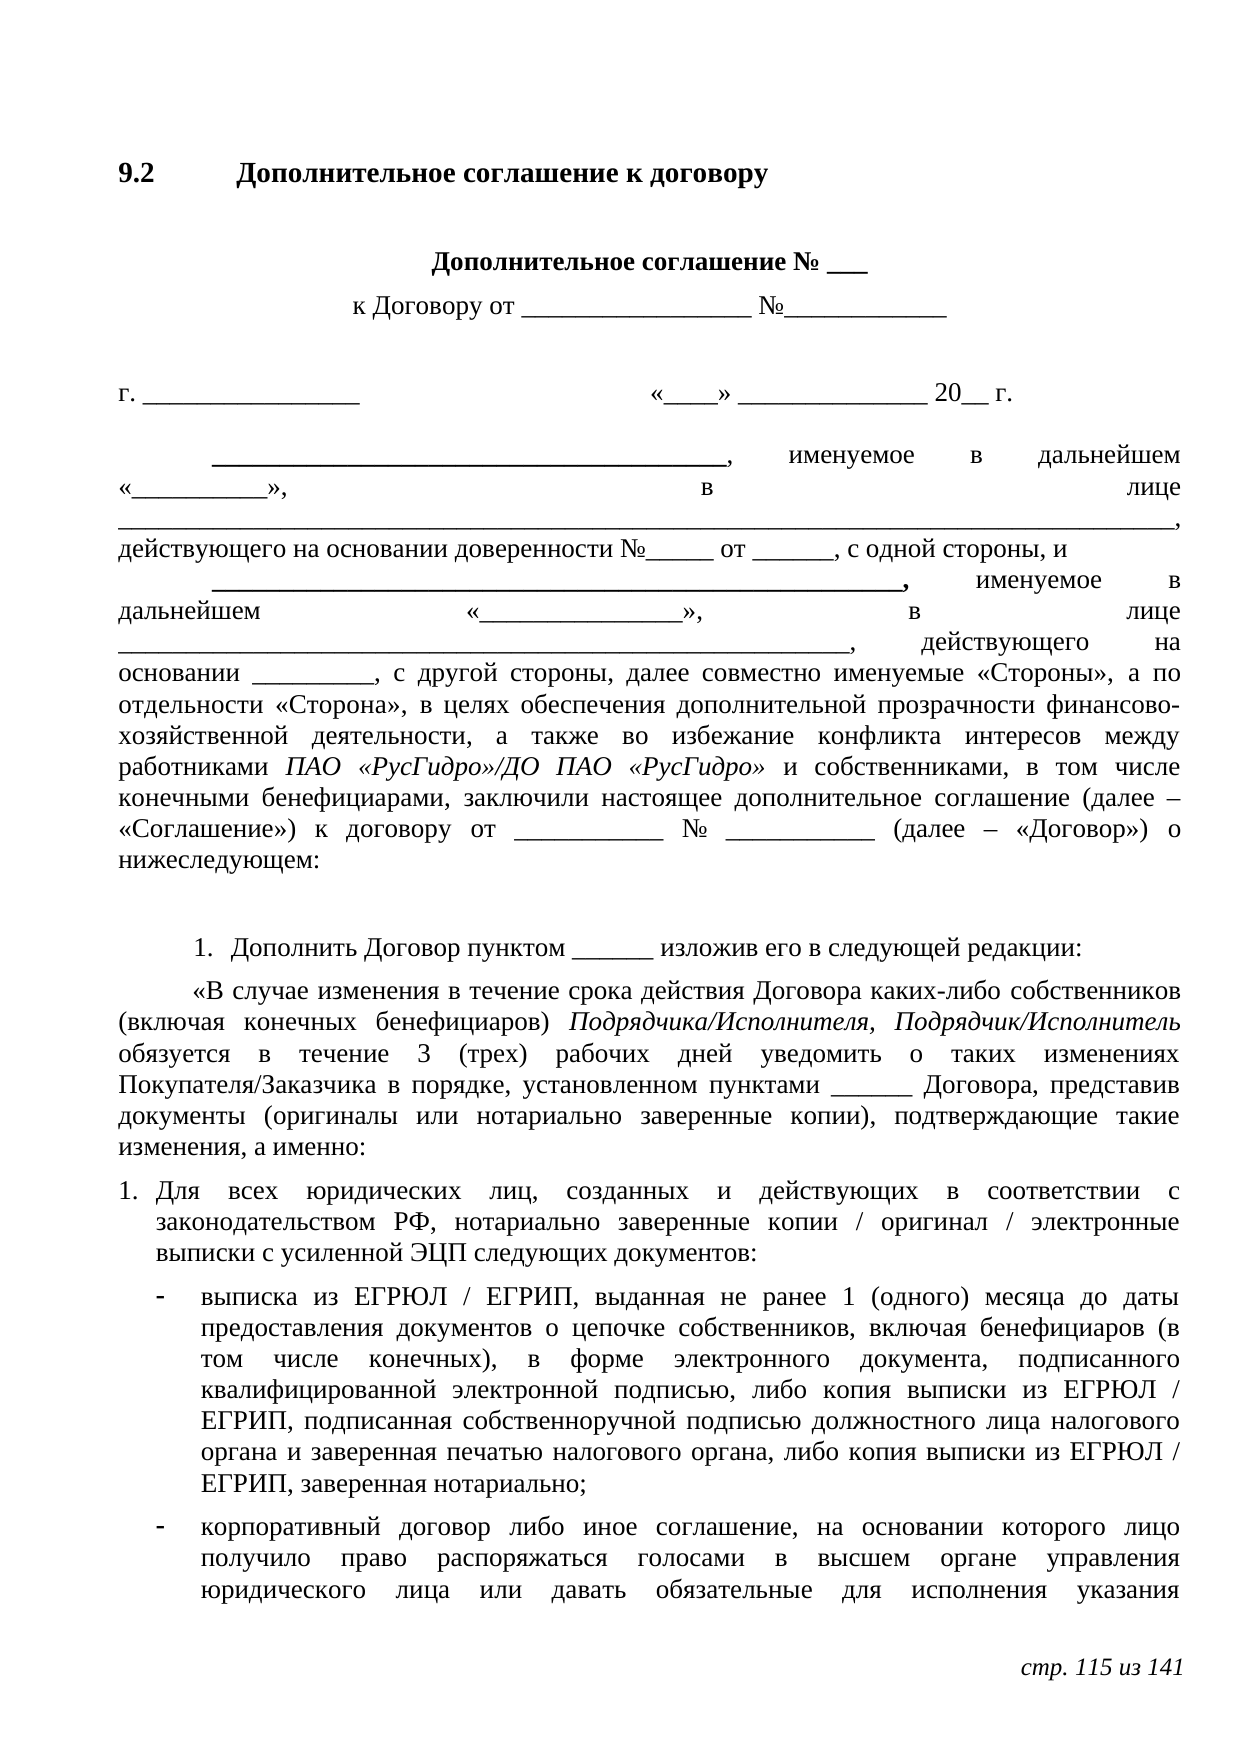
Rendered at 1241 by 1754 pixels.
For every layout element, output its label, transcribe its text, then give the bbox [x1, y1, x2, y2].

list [156, 1510, 1181, 1604]
subtitle Дополнительное соглашение к договору [118, 156, 1181, 189]
list Дополнить Договор пунктом ______ изложив его в следующей редакции: [193, 931, 1181, 962]
list Для всех юридических лиц, созданных и действующих в соответствии с законодательством РФ, нотариально заверенные копии / оригинал / электронные выписки с усиленной ЭЦП следующих документов: [118, 1174, 1181, 1267]
text Дополнительное соглашение № ___ [118, 245, 1181, 276]
list выписка из ЕГРЮЛ / ЕГРИП, выданная не ранее 1 (одного) месяца до даты предоставления документов о цепочке собственников, включая бенефициаров (в том числе конечных), в форме электронного документа, подписанного квалифицированной электронной подписью, либо копия выписки из ЕГРЮЛ / ЕГРИП, подписанная собственноручной подписью должностного лица налогового органа и заверенная печатью налогового органа, либо копия выписки из ЕГРЮЛ / ЕГРИП, заверенная нотариально; [156, 1280, 1181, 1498]
text «В случае изменения в течение срока действия Договора каких-либо собственников (включая конечных бенефициаров) Подрядчика/Исполнителя, Подрядчик/Исполнитель обязуется в течение 3 (трех) рабочих дней уведомить о таких изменениях Покупателя/Заказчика в порядке, установленном пунктами ______ Договора, представив документы (оригиналы или нотариально заверенные копии), подтверждающие такие изменения, а именно: [118, 974, 1181, 1161]
text ___________________________________________________, именуемое в дальнейшем «_______________», в лице ______________________________________________________, действующего на основании _________, с другой стороны, далее совместно именуемые «Стороны», а по отдельности «Сторона», в целях обеспечения дополнительной прозрачности финансово-хозяйственной деятельности, а также во избежание конфликта интересов между работниками ПАО «РусГидро»/ДО ПАО «РусГидро» и собственниками, в том числе конечными бенефициарами, заключили настоящее дополнительное соглашение (далее – «Соглашение») к договору от ___________ № ___________ (далее – «Договор») о нижеследующем: [118, 563, 1181, 874]
text г. ________________ «____» ______________ 20__ г. [118, 376, 1181, 407]
text к Договору от _________________ №____________ [118, 289, 1181, 320]
text ______________________________________, именуемое в дальнейшем «__________», в лице ______________________________________________________________________________, действующего на основании доверенности №_____ от ______, с одной стороны, и [118, 438, 1181, 563]
